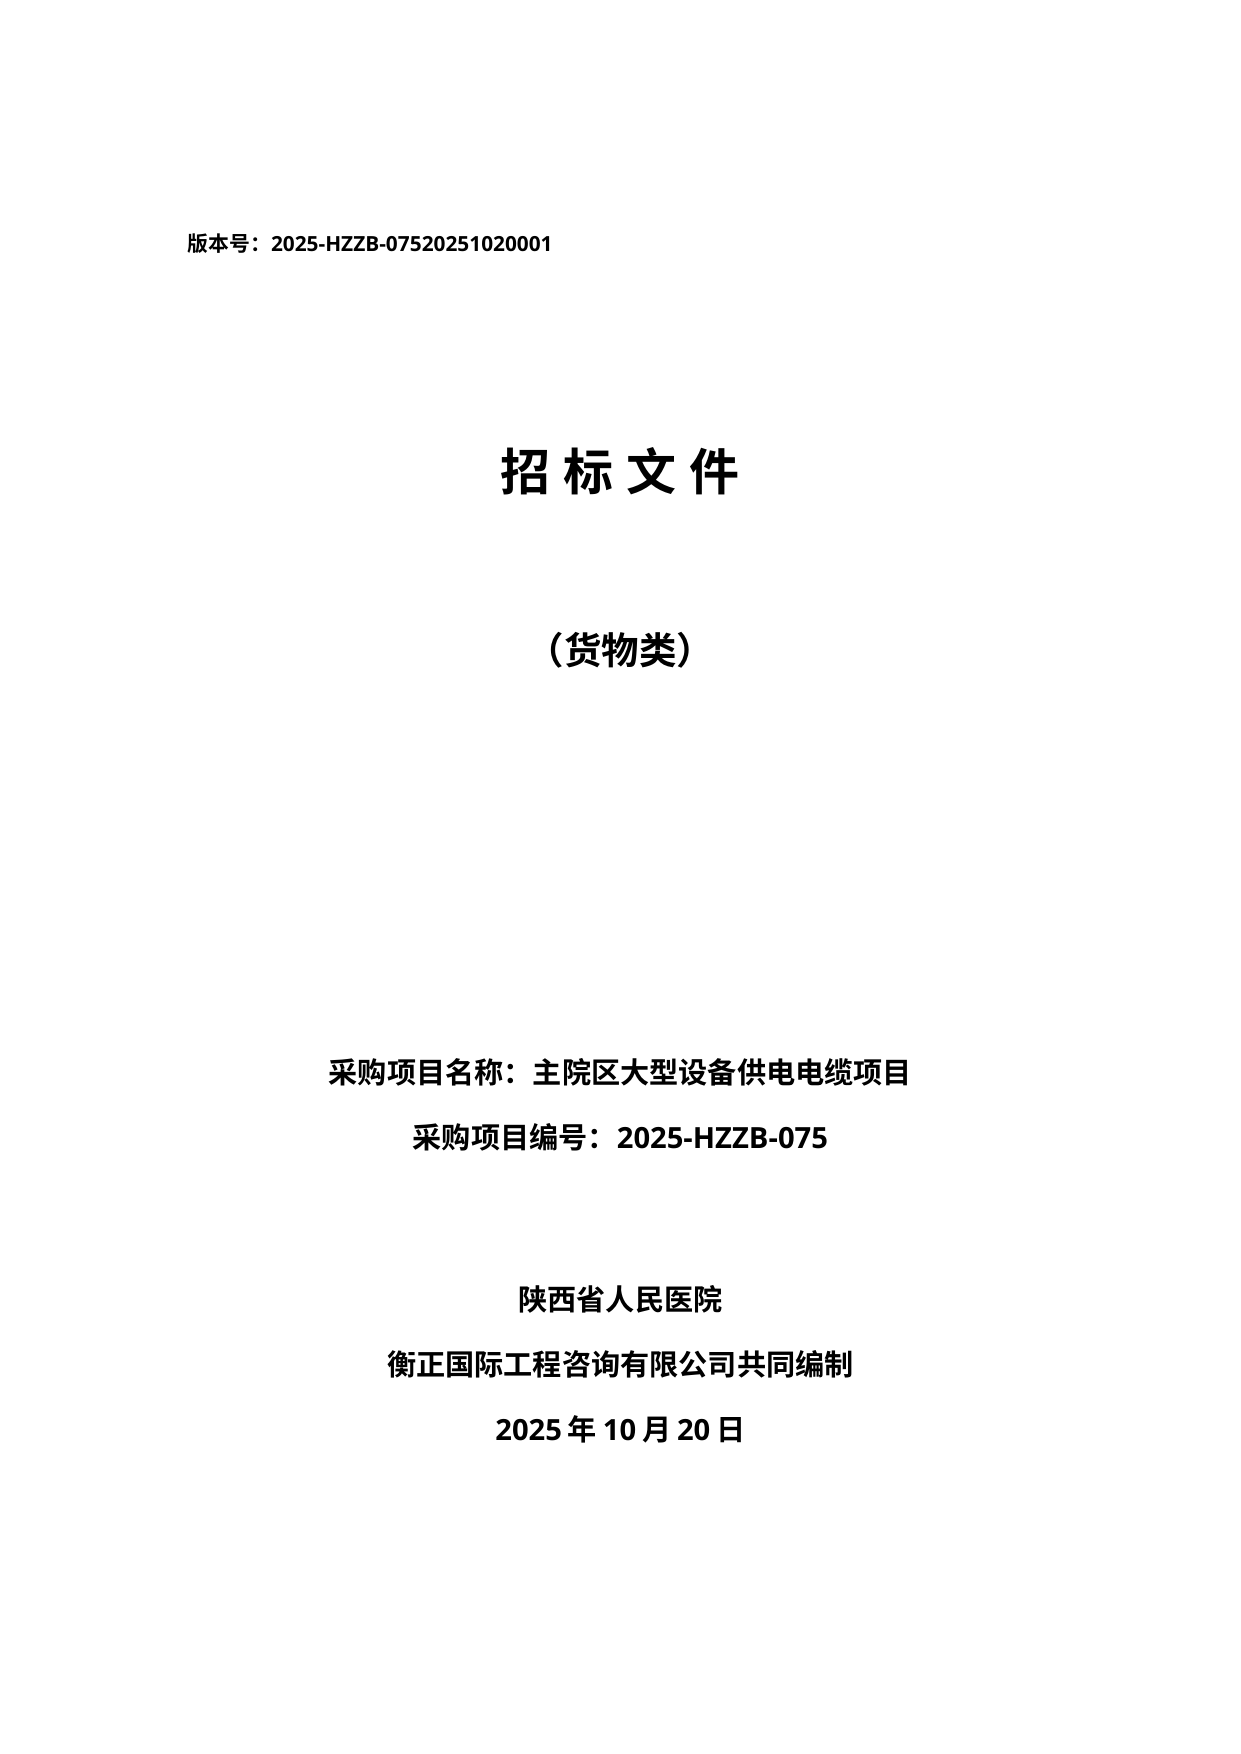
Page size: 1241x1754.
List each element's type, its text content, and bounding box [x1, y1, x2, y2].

text （货物类） [187, 617, 1053, 1039]
text 衡正国际工程咨询有限公司共同编制 [187, 1332, 1053, 1397]
text 采购项目编号：2025-HZZB-075 [187, 1104, 1053, 1267]
text 陕西省人民医院 [187, 1267, 1053, 1332]
text 招 标 文 件 [187, 422, 1053, 617]
text 版本号：2025-HZZB-07520251020001 [187, 227, 1053, 422]
text 2025年10月20日 [187, 1397, 1053, 1462]
text 采购项目名称：主院区大型设备供电电缆项目 [187, 1039, 1053, 1104]
